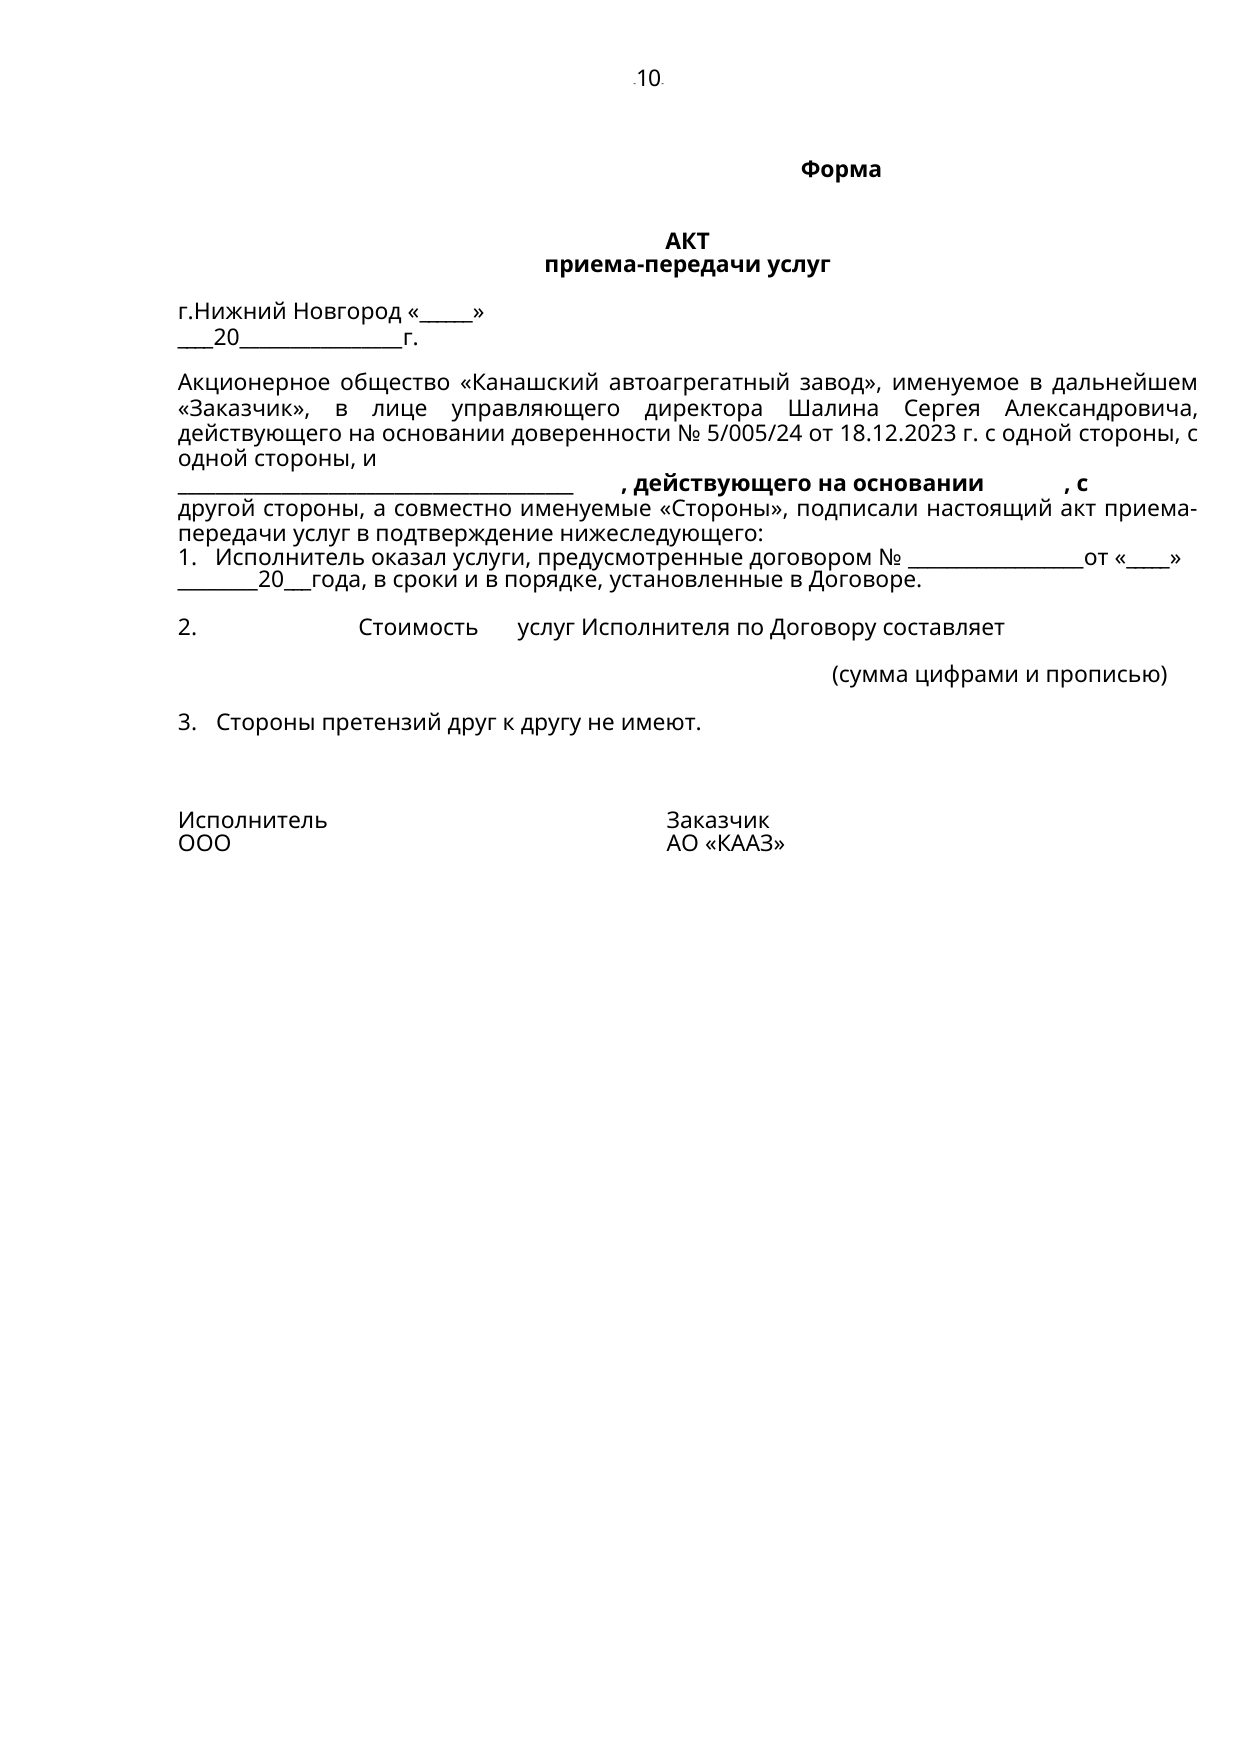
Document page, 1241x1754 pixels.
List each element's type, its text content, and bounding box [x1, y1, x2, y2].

text __________________________________________ , действующего на основании , с [178, 471, 1199, 496]
text ООО АО «КААЗ» [178, 833, 1199, 856]
list Стороны претензий друг к другу не имеют. [178, 712, 1199, 735]
text АКТ [178, 231, 1197, 254]
text Акционерное общество «Канашский автоагрегатный завод», именуемое в дальнейшем «Заказчик», в лице управляющего директора Шалина Сергея Александровича, действующего на основании доверенности № 5/005/24 от 18.12.2023 г. с одной стороны, с одной стороны, и [178, 371, 1199, 471]
text приема-передачи услуг [178, 254, 1197, 277]
text (сумма цифрами и прописью) [832, 664, 1199, 687]
list Стоимость услуг Исполнителя по Договору составляет [178, 617, 1199, 640]
text г.Нижний Новгород « » 20 г. [178, 299, 499, 351]
text другой стороны, а совместно именуемые «Стороны», подписали настоящий акт приема-передачи услуг в подтверждение нижеследующего: [178, 496, 1199, 547]
list Исполнитель оказал услуги, предусмотренные договором № от « » [178, 547, 1199, 569]
text Форма [801, 159, 1199, 182]
text 20 года, в сроки и в порядке, установленные в Договоре. [178, 569, 1199, 592]
text Исполнитель Заказчик [178, 810, 1199, 833]
